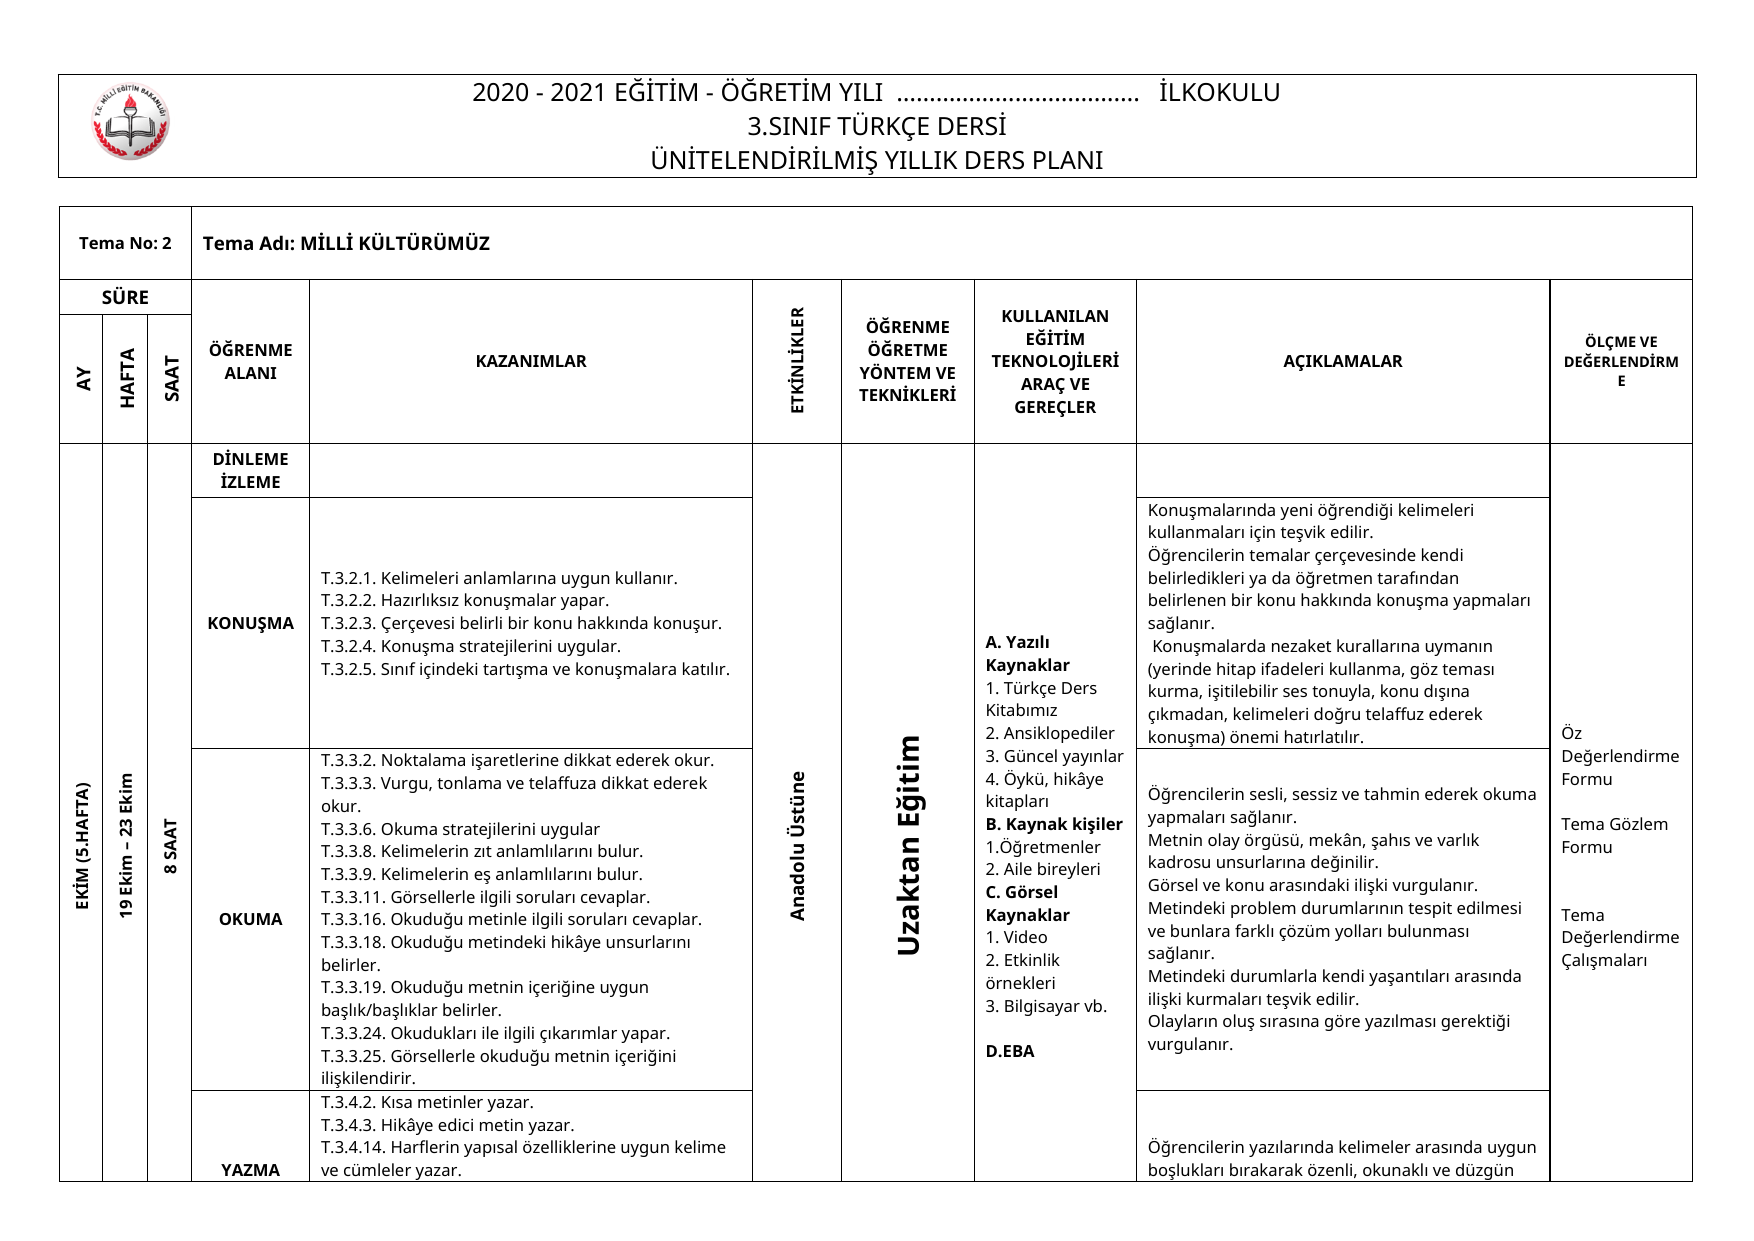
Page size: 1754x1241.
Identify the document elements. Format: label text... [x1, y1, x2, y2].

table_cell Öğrencilerin yazılarında kelimeler arasında uygun boşlukları bırakarak özenli, okunaklı ve düzgün yazmaları yazmaları sağlanır. [1137, 1091, 1549, 1181]
table_cell ÖLÇME VE DEĞERLENDİRME [1551, 280, 1692, 443]
table_cell ÖĞRENME ALANI [192, 280, 309, 443]
table_cell AÇIKLAMALAR [1137, 280, 1549, 443]
table_cell 19 Ekim – 23 Ekim [103, 444, 147, 1181]
table_cell 8 SAAT [148, 444, 191, 1181]
table_cell Anadolu Üstüne [753, 444, 841, 1181]
table_cell Konuşmalarında yeni öğrendiği kelimeleri kullanmaları için teşvik edilir. Öğrencilerin temalar çerçevesinde kendi belirledikleri ya da öğretmen tarafından belirlenen bir konu hakkında konuşma yapmaları sağlanır. Konuşmalarda nezaket kurallarına uymanın (yerinde hitap ifadeleri kullanma, göz teması kurma, işitilebilir ses tonuyla, konu dışına çıkmadan, kelimeleri doğru telaffuz ederek konuşma) önemi hatırlatılır. [1137, 498, 1549, 748]
table_cell EKİM (5.HAFTA) [60, 444, 102, 1181]
table_cell Uzaktan Eğitim [842, 444, 974, 1181]
table_cell Öz Değerlendirme Formu Tema Gözlem Formu Tema Değerlendirme Çalışmaları [1551, 444, 1692, 1181]
picture [85, 77, 175, 167]
table_cell DİNLEME İZLEME [192, 444, 309, 497]
table_header Tema No: 2 [60, 207, 191, 279]
table_header Tema Adı: MİLLİ KÜLTÜRÜMÜZ [192, 207, 1692, 279]
table_cell A. Yazılı Kaynaklar 1. Türkçe Ders Kitabımız 2. Ansiklopediler 3. Güncel yayınlar 4. Öykü, hikâye kitapları B. Kaynak kişiler 1.Öğretmenler 2. Aile bireyleri C. Görsel Kaynaklar 1. Video 2. Etkinlik örnekleri 3. Bilgisayar vb. D.EBA [975, 444, 1136, 1181]
table_cell ETKİNLİKLER [753, 280, 841, 443]
table_cell T.3.4.2. Kısa metinler yazar. T.3.4.3. Hikâye edici metin yazar. T.3.4.14. Harflerin yapısal özelliklerine uygun kelime ve cümleler yazar. T.3.4.15. Harflerin yapısal özelliklerine uygun kısa metinler yazar. T.3.4.17. Yazma stratejilerini uygular. [310, 1091, 752, 1181]
table_cell AY [60, 315, 102, 443]
table_cell SÜRE [60, 280, 191, 314]
table_cell [1137, 444, 1549, 497]
table_cell OKUMA [192, 749, 309, 1089]
table_cell KONUŞMA [192, 498, 309, 748]
table_cell T.3.2.1. Kelimeleri anlamlarına uygun kullanır. T.3.2.2. Hazırlıksız konuşmalar yapar. T.3.2.3. Çerçevesi belirli bir konu hakkında konuşur. T.3.2.4. Konuşma stratejilerini uygular. T.3.2.5. Sınıf içindeki tartışma ve konuşmalara katılır. [310, 498, 752, 748]
table_cell KAZANIMLAR [310, 280, 752, 443]
table_cell ÖĞRENME ÖĞRETME YÖNTEM VE TEKNİKLERİ [842, 280, 974, 443]
table_cell [310, 444, 752, 497]
table_cell KULLANILAN EĞİTİM TEKNOLOJİLERİ ARAÇ VE GEREÇLER [975, 280, 1136, 443]
table_cell HAFTA [103, 315, 147, 443]
table_cell T.3.3.2. Noktalama işaretlerine dikkat ederek okur. T.3.3.3. Vurgu, tonlama ve telaffuza dikkat ederek okur. T.3.3.6. Okuma stratejilerini uygular T.3.3.8. Kelimelerin zıt anlamlılarını bulur. T.3.3.9. Kelimelerin eş anlamlılarını bulur. T.3.3.11. Görsellerle ilgili soruları cevaplar. T.3.3.16. Okuduğu metinle ilgili soruları cevaplar. T.3.3.18. Okuduğu metindeki hikâye unsurlarını belirler. T.3.3.19. Okuduğu metnin içeriğine uygun başlık/başlıklar belirler. T.3.3.24. Okudukları ile ilgili çıkarımlar yapar. T.3.3.25. Görsellerle okuduğu metnin içeriğini ilişkilendirir. [310, 749, 752, 1089]
table_cell Öğrencilerin sesli, sessiz ve tahmin ederek okuma yapmaları sağlanır. Metnin olay örgüsü, mekân, şahıs ve varlık kadrosu unsurlarına değinilir. Görsel ve konu arasındaki ilişki vurgulanır. Metindeki problem durumlarının tespit edilmesi ve bunlara farklı çözüm yolları bulunması sağlanır. Metindeki durumlarla kendi yaşantıları arasında ilişki kurmaları teşvik edilir. Olayların oluş sırasına göre yazılması gerektiği vurgulanır. [1137, 749, 1549, 1089]
table_cell YAZMA [192, 1091, 309, 1181]
table_cell SAAT [148, 315, 191, 443]
